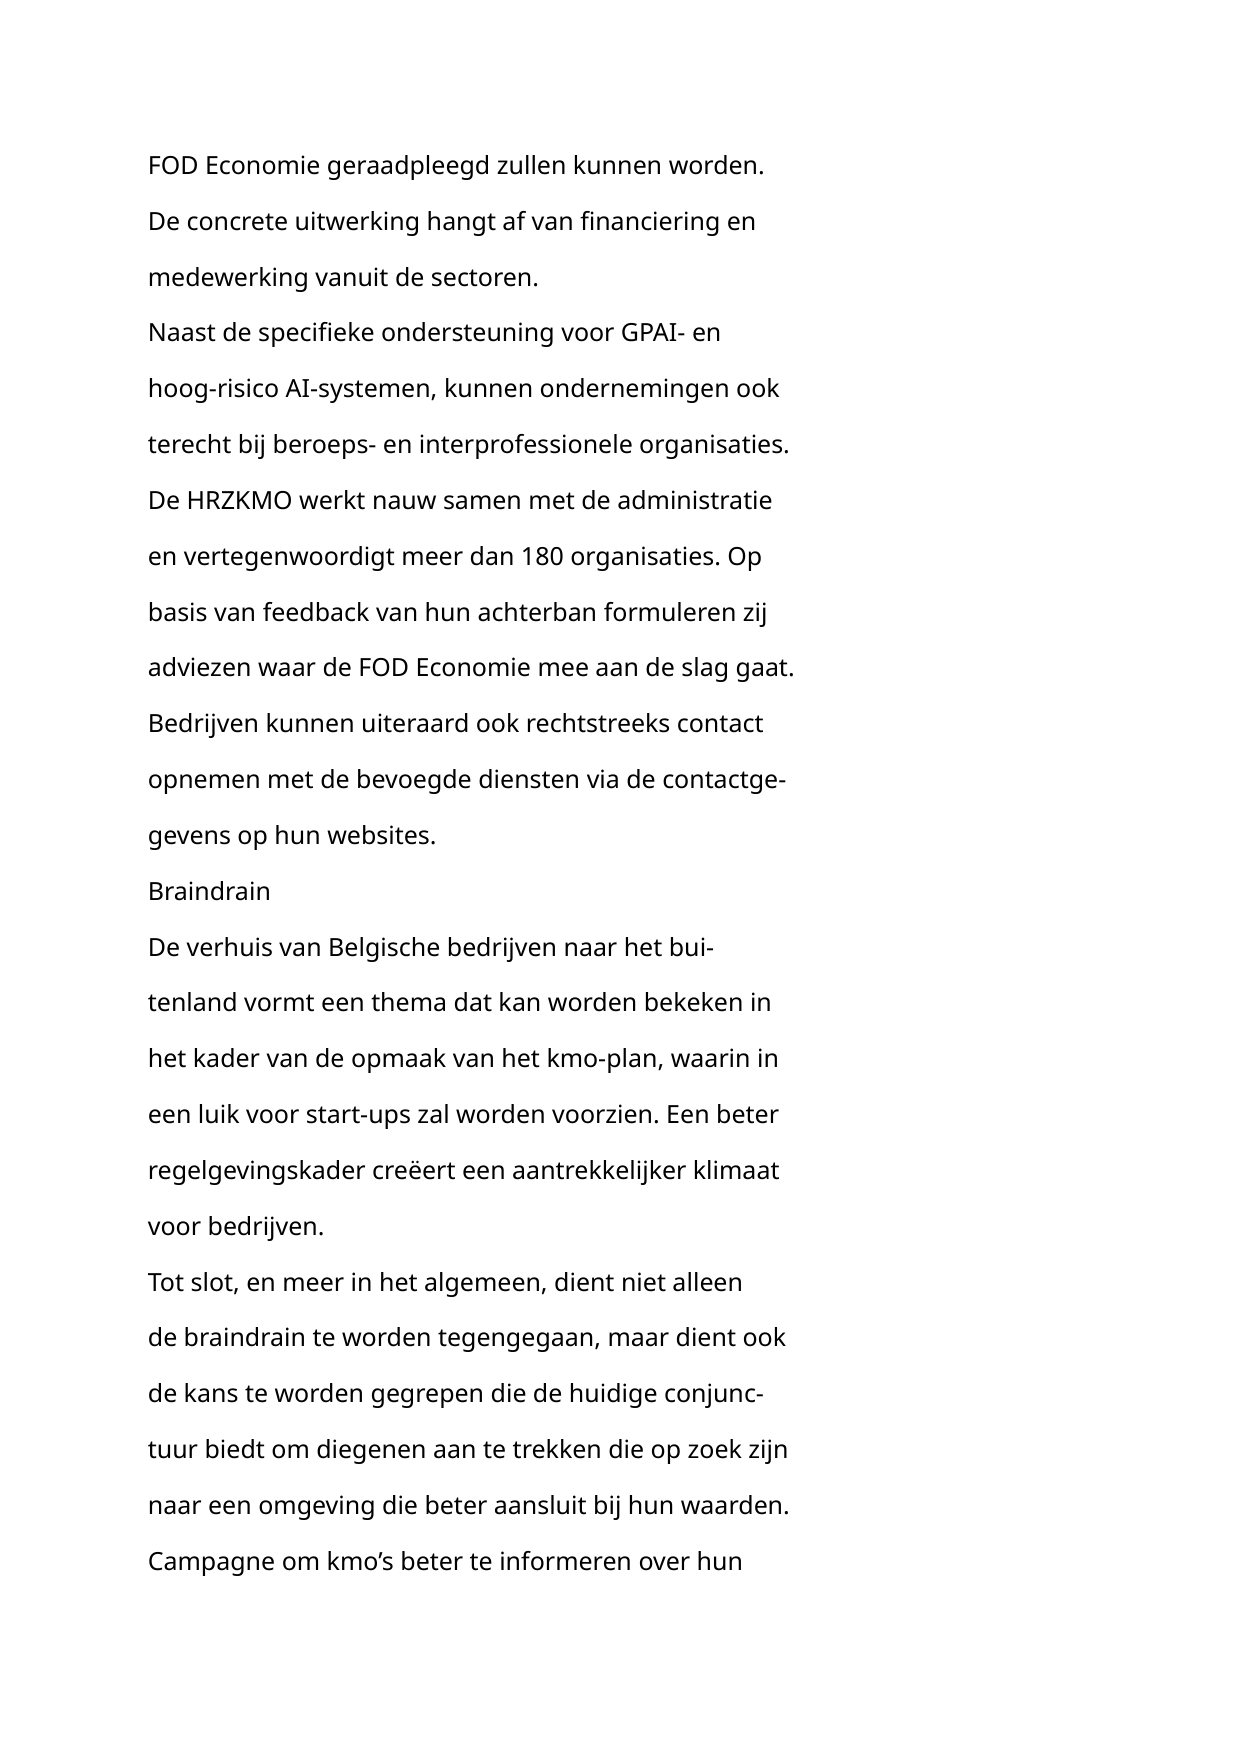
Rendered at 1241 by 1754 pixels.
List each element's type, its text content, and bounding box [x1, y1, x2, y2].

text voor bedrijven. [148, 1208, 1093, 1242]
text Campagne om kmo’s beter te informeren over hun [148, 1543, 1093, 1577]
text De HRZKMO werkt nauw samen met de administratie [148, 483, 1093, 517]
text Tot slot, en meer in het algemeen, dient niet alleen [148, 1264, 1093, 1298]
text basis van feedback van hun achterban formuleren zij [148, 594, 1093, 628]
text gevens op hun websites. [148, 818, 1093, 852]
text adviezen waar de FOD Economie mee aan de slag gaat. [148, 650, 1093, 684]
text Braindrain [148, 873, 1093, 907]
text naar een omgeving die beter aansluit bij hun waarden. [148, 1488, 1093, 1522]
text opnemen met de bevoegde diensten via de contactge- [148, 762, 1093, 796]
text regelgevingskader creëert een aantrekkelijker klimaat [148, 1153, 1093, 1187]
text De verhuis van Belgische bedrijven naar het bui- [148, 929, 1093, 963]
text en vertegenwoordigt meer dan 180 organisaties. Op [148, 538, 1093, 572]
text medewerking vanuit de sectoren. [148, 259, 1093, 293]
text hoog-risico AI-systemen, kunnen ondernemingen ook [148, 371, 1093, 405]
text terecht bij beroeps- en interprofessionele organisaties. [148, 427, 1093, 461]
text FOD Economie geraadpleegd zullen kunnen worden. [148, 148, 1093, 182]
text De concrete uitwerking hangt af van financiering en [148, 203, 1093, 237]
text Naast de specifieke ondersteuning voor GPAI- en [148, 315, 1093, 349]
text de braindrain te worden tegengegaan, maar dient ook [148, 1320, 1093, 1354]
text de kans te worden gegrepen die de huidige conjunc- [148, 1376, 1093, 1410]
text het kader van de opmaak van het kmo-plan, waarin in [148, 1041, 1093, 1075]
text tuur biedt om diegenen aan te trekken die op zoek zijn [148, 1432, 1093, 1466]
text een luik voor start-ups zal worden voorzien. Een beter [148, 1097, 1093, 1131]
text tenland vormt een thema dat kan worden bekeken in [148, 985, 1093, 1019]
text Bedrijven kunnen uiteraard ook rechtstreeks contact [148, 706, 1093, 740]
